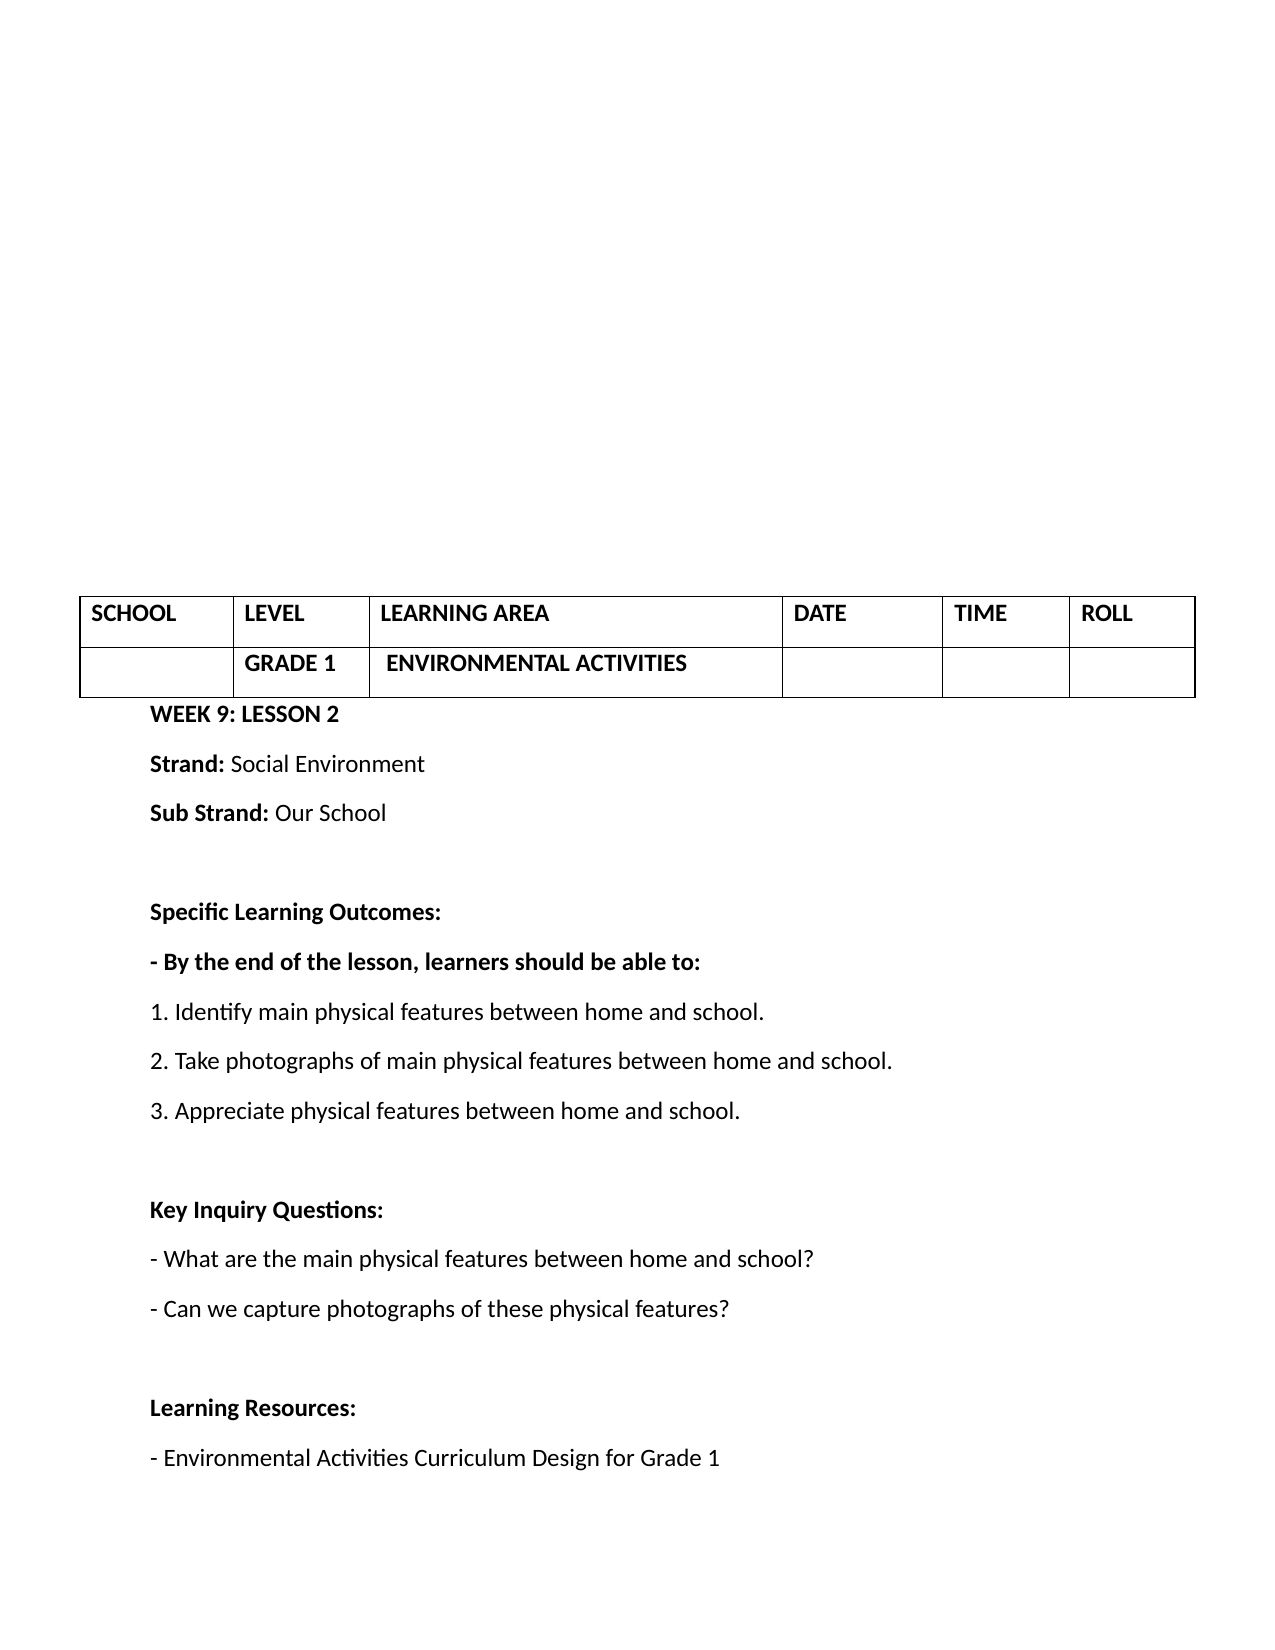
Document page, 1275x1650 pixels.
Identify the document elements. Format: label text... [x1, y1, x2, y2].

text - What are the main physical features between home and school? [150, 1243, 1125, 1274]
text 3. Appreciate physical features between home and school. [150, 1095, 1125, 1125]
table_header LEARNING AREA [370, 597, 782, 647]
text 2. Take photographs of main physical features between home and school. [150, 1045, 1125, 1076]
text - Environmental Activities Curriculum Design for Grade 1 [150, 1442, 1125, 1472]
table_cell [81, 648, 233, 697]
table_cell GRADE 1 [234, 648, 369, 697]
table_header SCHOOL [81, 597, 233, 647]
text Specific Learning Outcomes: [150, 896, 1125, 927]
text - Can we capture photographs of these physical features? [150, 1293, 1125, 1324]
table_header DATE [783, 597, 942, 647]
text - By the end of the lesson, learners should be able to: [150, 946, 1125, 977]
table_cell [1070, 648, 1194, 697]
table_cell [783, 648, 942, 697]
text WEEK 9: LESSON 2 [150, 698, 1125, 729]
table_cell [943, 648, 1069, 697]
table_header TIME [943, 597, 1069, 647]
table_header ROLL [1070, 597, 1194, 647]
table_header LEVEL [234, 597, 369, 647]
text Sub Strand: Our School [150, 797, 1125, 828]
text Strand: Social Environment [150, 748, 1125, 778]
text 1. Identify main physical features between home and school. [150, 996, 1125, 1026]
table_cell ENVIRONMENTAL ACTIVITIES [370, 648, 782, 697]
text Learning Resources: [150, 1392, 1125, 1423]
text Key Inquiry Questions: [150, 1194, 1125, 1224]
